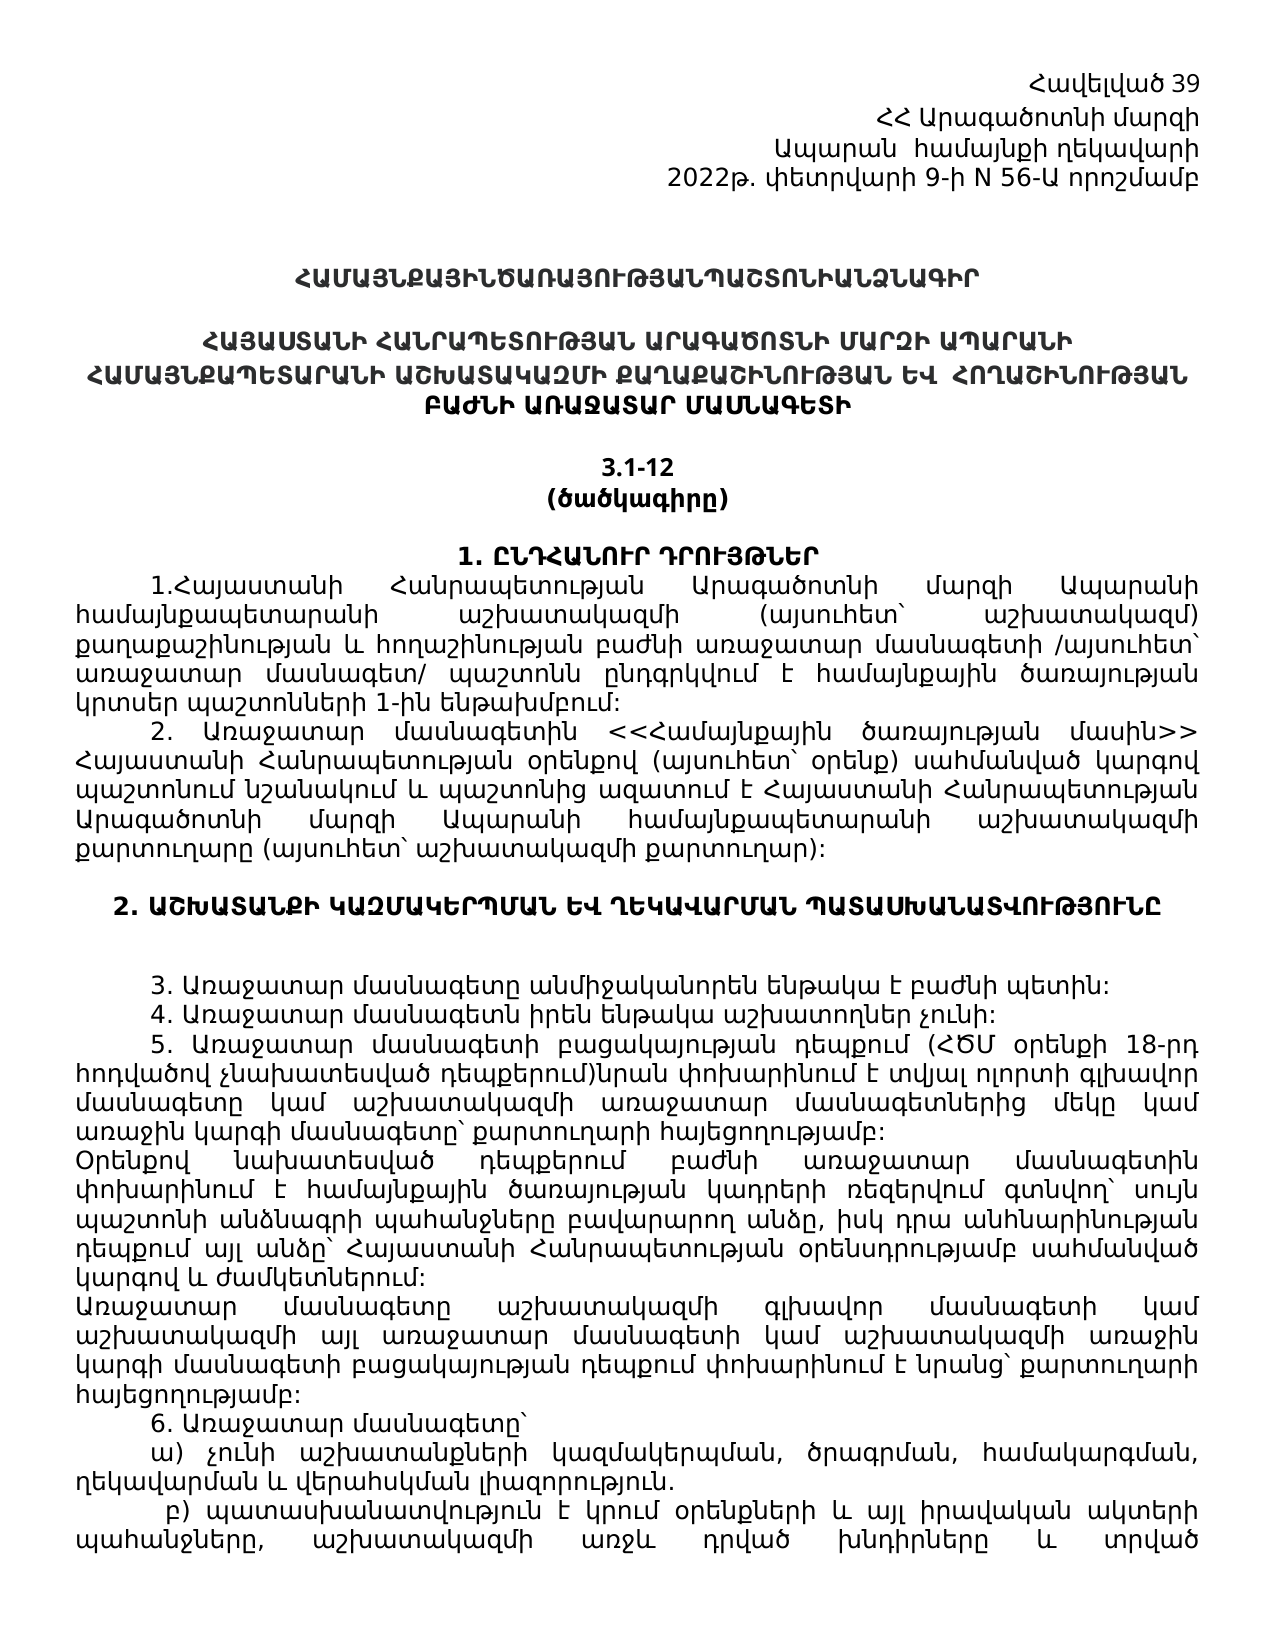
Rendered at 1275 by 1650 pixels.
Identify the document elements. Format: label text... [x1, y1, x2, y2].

text ՀԱՄԱՅՆՔԱՊԵՏԱՐԱՆԻ ԱՇԽԱՏԱԿԱԶՄԻ ՔԱՂԱՔԱՇԻՆՈՒԹՅԱՆ ԵՎ ՀՈՂԱՇԻՆՈՒԹՅԱՆ ԲԱԺՆԻ ԱՌԱՋԱՏԱՐ ՄԱՍՆԱԳԵՏԻ [75, 357, 1200, 421]
text 6. Առաջատար մասնագետը՝ [75, 1409, 1200, 1438]
text 1.Հայաստանի Հանրապետության Արագածոտնի մարզի Ապարանի համայնքապետարանի աշխատակազմի (այսուհետ՝ աշխատակազմ) քաղաքաշինության և հողաշինության բաժնի առաջատար մասնագետի /այսուհետ՝ առաջատար մասնագետ/ պաշտոնն ընդգրկվում է համայնքային ծառայության կրտսեր պաշտոնների 1-ին ենթախմբում: [75, 571, 1200, 717]
text 2. ԱՇԽԱՏԱՆՔԻ ԿԱԶՄԱԿԵՐՊՄԱՆ ԵՎ ՂԵԿԱՎԱՐՄԱՆ ՊԱՏԱՍԽԱՆԱՏՎՈՒԹՅՈՒՆԸ [75, 892, 1200, 921]
text 3.1-12 (ծածկագիրը) [75, 421, 1200, 513]
text ՀԱՄԱՅՆՔԱՅԻՆԾԱՌԱՅՈՒԹՅԱՆՊԱՇՏՈՆԻԱՆՁՆԱԳԻՐ [75, 260, 1200, 294]
text ՀԱՅԱՍՏԱՆԻ ՀԱՆՐԱՊԵՏՈՒԹՅԱՆ ԱՐԱԳԱԾՈՏՆԻ ՄԱՐԶԻ ԱՊԱՐԱՆԻ [75, 323, 1200, 357]
text 5. Առաջատար մասնագետի բացակայության դեպքում (ՀԾՄ օրենքի 18-րդ հոդվածով չնախատեսված դեպքերում)նրան փոխարինում է տվյալ ոլորտի գլխավոր մասնագետը կամ աշխատակազմի առաջատար մասնագետներից մեկը կամ առաջին կարգի մասնագետը՝ քարտուղարի հայեցողությամբ: Օրենքով նախատեսված դեպքերում բաժնի առաջատար մասնագետին փոխարինում է համայնքային ծառայության կադրերի ռեզերվում գտնվող՝ սույն պաշտոնի անձնագրի պահանջները բավարարող անձը, իսկ դրա անհնարինության դեպքում այլ անձը՝ Հայաստանի Հանրապետության օրենսդրությամբ սահմանված կարգով և ժամկետներում: Առաջատար մասնագետը աշխատակազմի գլխավոր մասնագետի կամ աշխատակազմի այլ առաջատար մասնագետի կամ աշխատակազմի առաջին կարգի մասնագետի բացակայության դեպքում փոխարինում է նրանց՝ քարտուղարի հայեցողությամբ: [75, 1030, 1200, 1409]
text Հավելված 39 [150, 66, 1200, 100]
text ՀՀ Արագածոտնի մարզի [150, 100, 1200, 134]
text 1. ԸՆԴՀԱՆՈՒՐ ԴՐՈՒՅԹՆԵՐ [75, 513, 1200, 571]
text 3. Առաջատար մասնագետը անմիջականորեն ենթակա է բաժնի պետին: [150, 942, 1200, 1001]
text ա) չունի աշխատանքների կազմակերպման, ծրագրման, համակարգման, ղեկավարման և վերահսկման լիազորություն. [75, 1438, 1200, 1496]
text 2. Առաջատար մասնագետին <<Համայնքային ծառայության մասին>> Հայաստանի Հանրապետության օրենքով (այսուհետ՝ օրենք) սահմանված կարգով պաշտոնում նշանակում և պաշտոնից ազատում է Հայաստանի Հանրապետության Արագածոտնի մարզի Ապարանի համայնքապետարանի աշխատակազմի քարտուղարը (այսուհետ՝ աշխատակազմի քարտուղար): [75, 717, 1200, 863]
text 4. Առաջատար մասնագետն իրեն ենթակա աշխատողներ չունի: [75, 1001, 1200, 1030]
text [75, 1496, 1200, 1555]
text Ապարան համայնքի ղեկավարի 2022թ. փետրվարի 9-ի N 56-Ա որոշմամբ [150, 134, 1200, 192]
